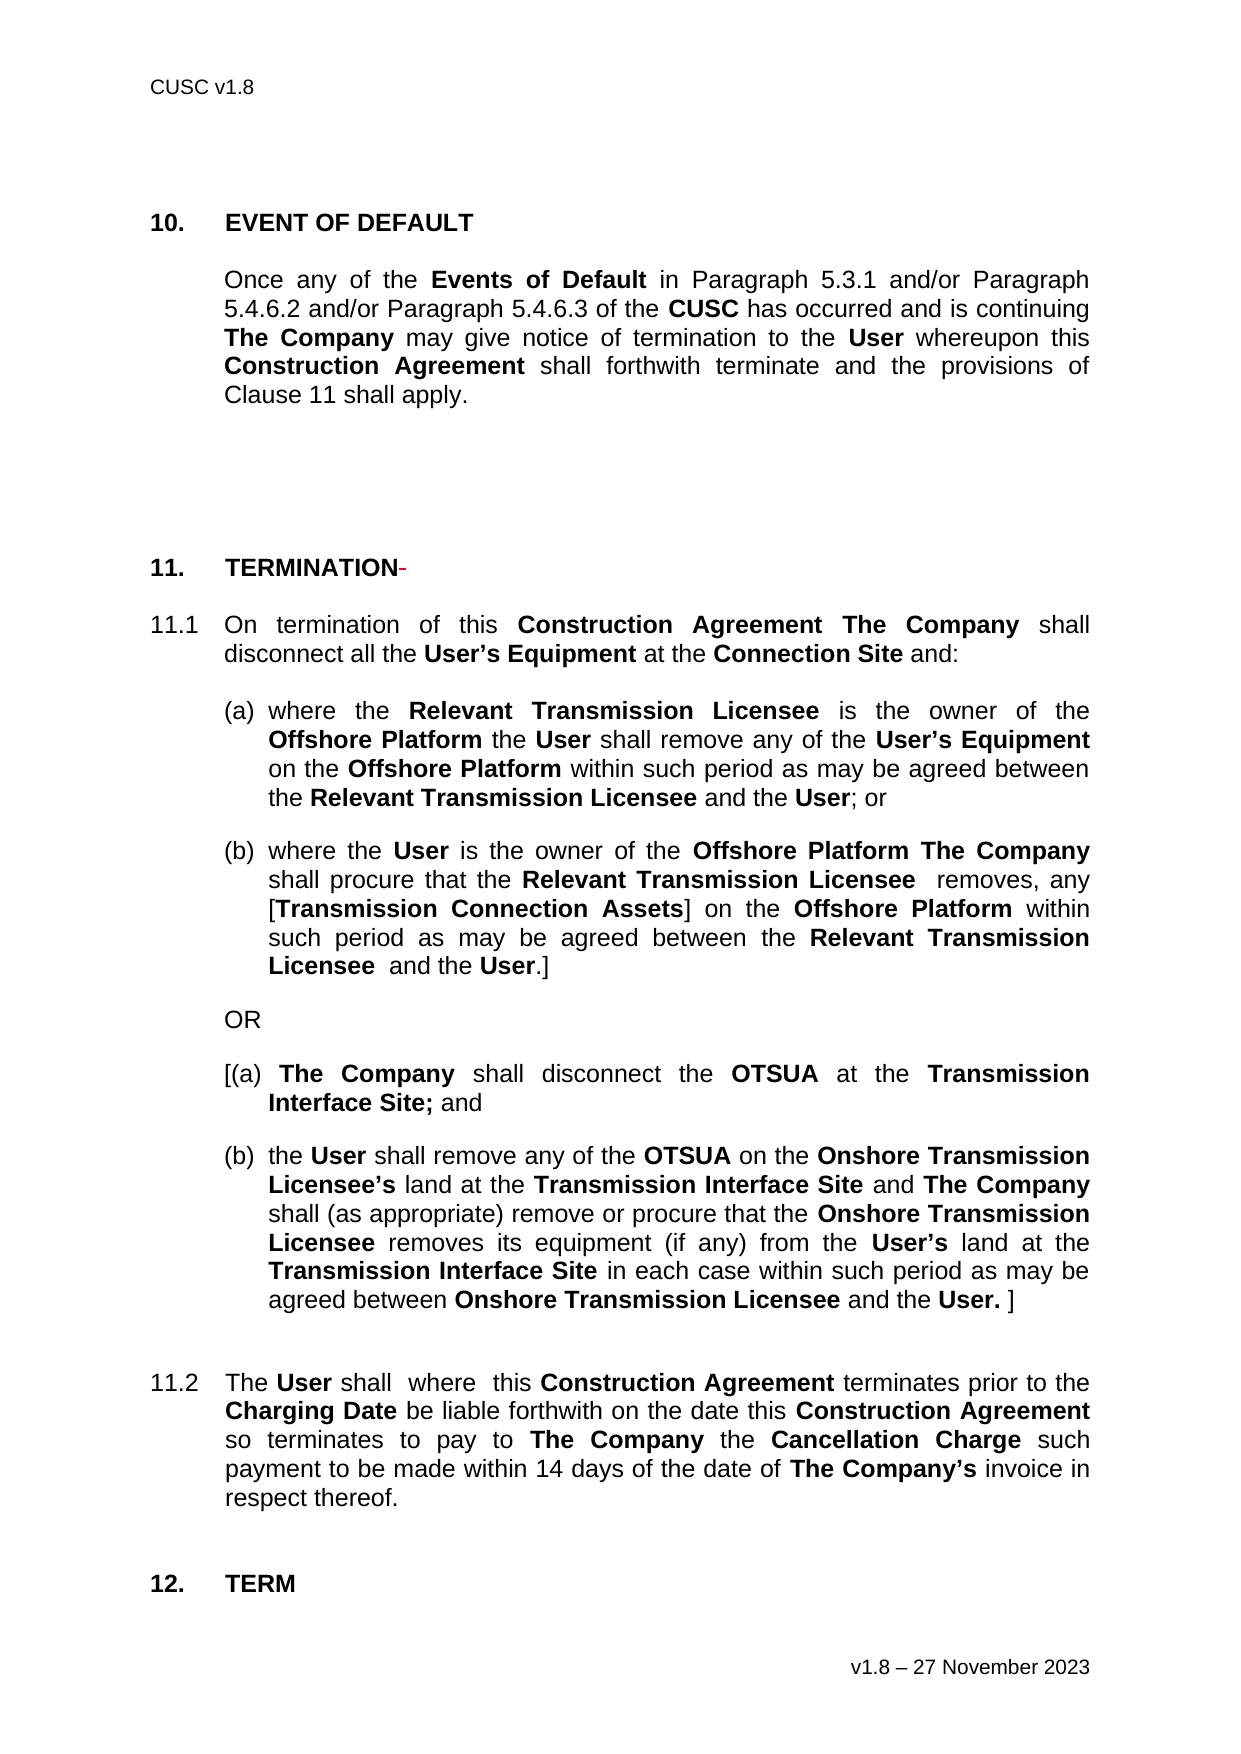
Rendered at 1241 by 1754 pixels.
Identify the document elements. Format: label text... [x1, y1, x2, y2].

text 10. EVENT OF DEFAULT [150, 207, 1090, 236]
subtitle (b) where the User is the owner of the Offshore Platform The Company shall procure that the Relevant Transmission Licensee removes, any [Transmission Connection Assets] on the Offshore Platform within such period as may be agreed between the Relevant Transmission Licensee and the User.] [224, 836, 1090, 980]
text 12. TERM [150, 1569, 1090, 1597]
text 11.1 On termination of this Construction Agreement The Company shall disconnect all the User’s Equipment at the Connection Site and: [150, 610, 1090, 667]
text Once any of the Events of Default in Paragraph 5.3.1 and/or Paragraph 5.4.6.2 and/or Paragraph 5.4.6.3 of the CUSC has occurred and is continuing The Company may give notice of termination to the User whereupon this Construction Agreement shall forthwith terminate and the provisions of Clause 11 shall apply. [224, 265, 1090, 409]
subtitle [(a) The Company shall disconnect the OTSUA at the Transmission Interface Site; and [224, 1059, 1090, 1116]
subtitle OR [224, 1005, 1090, 1034]
subtitle (a) where the Relevant Transmission Licensee is the owner of the Offshore Platform the User shall remove any of the User’s Equipment on the Offshore Platform within such period as may be agreed between the Relevant Transmission Licensee and the User; or [224, 696, 1090, 811]
text 11.2 The User shall where this Construction Agreement terminates prior to the Charging Date be liable forthwith on the date this Construction Agreement so terminates to pay to The Company the Cancellation Charge such payment to be made within 14 days of the date of The Company’s invoice in respect thereof. [150, 1367, 1090, 1511]
text 11. TERMINATION [150, 552, 1090, 581]
subtitle (b) the User shall remove any of the OTSUA on the Onshore Transmission Licensee’s land at the Transmission Interface Site and The Company shall (as appropriate) remove or procure that the Onshore Transmission Licensee removes its equipment (if any) from the User’s land at the Transmission Interface Site in each case within such period as may be agreed between Onshore Transmission Licensee and the User. ] [224, 1141, 1090, 1314]
